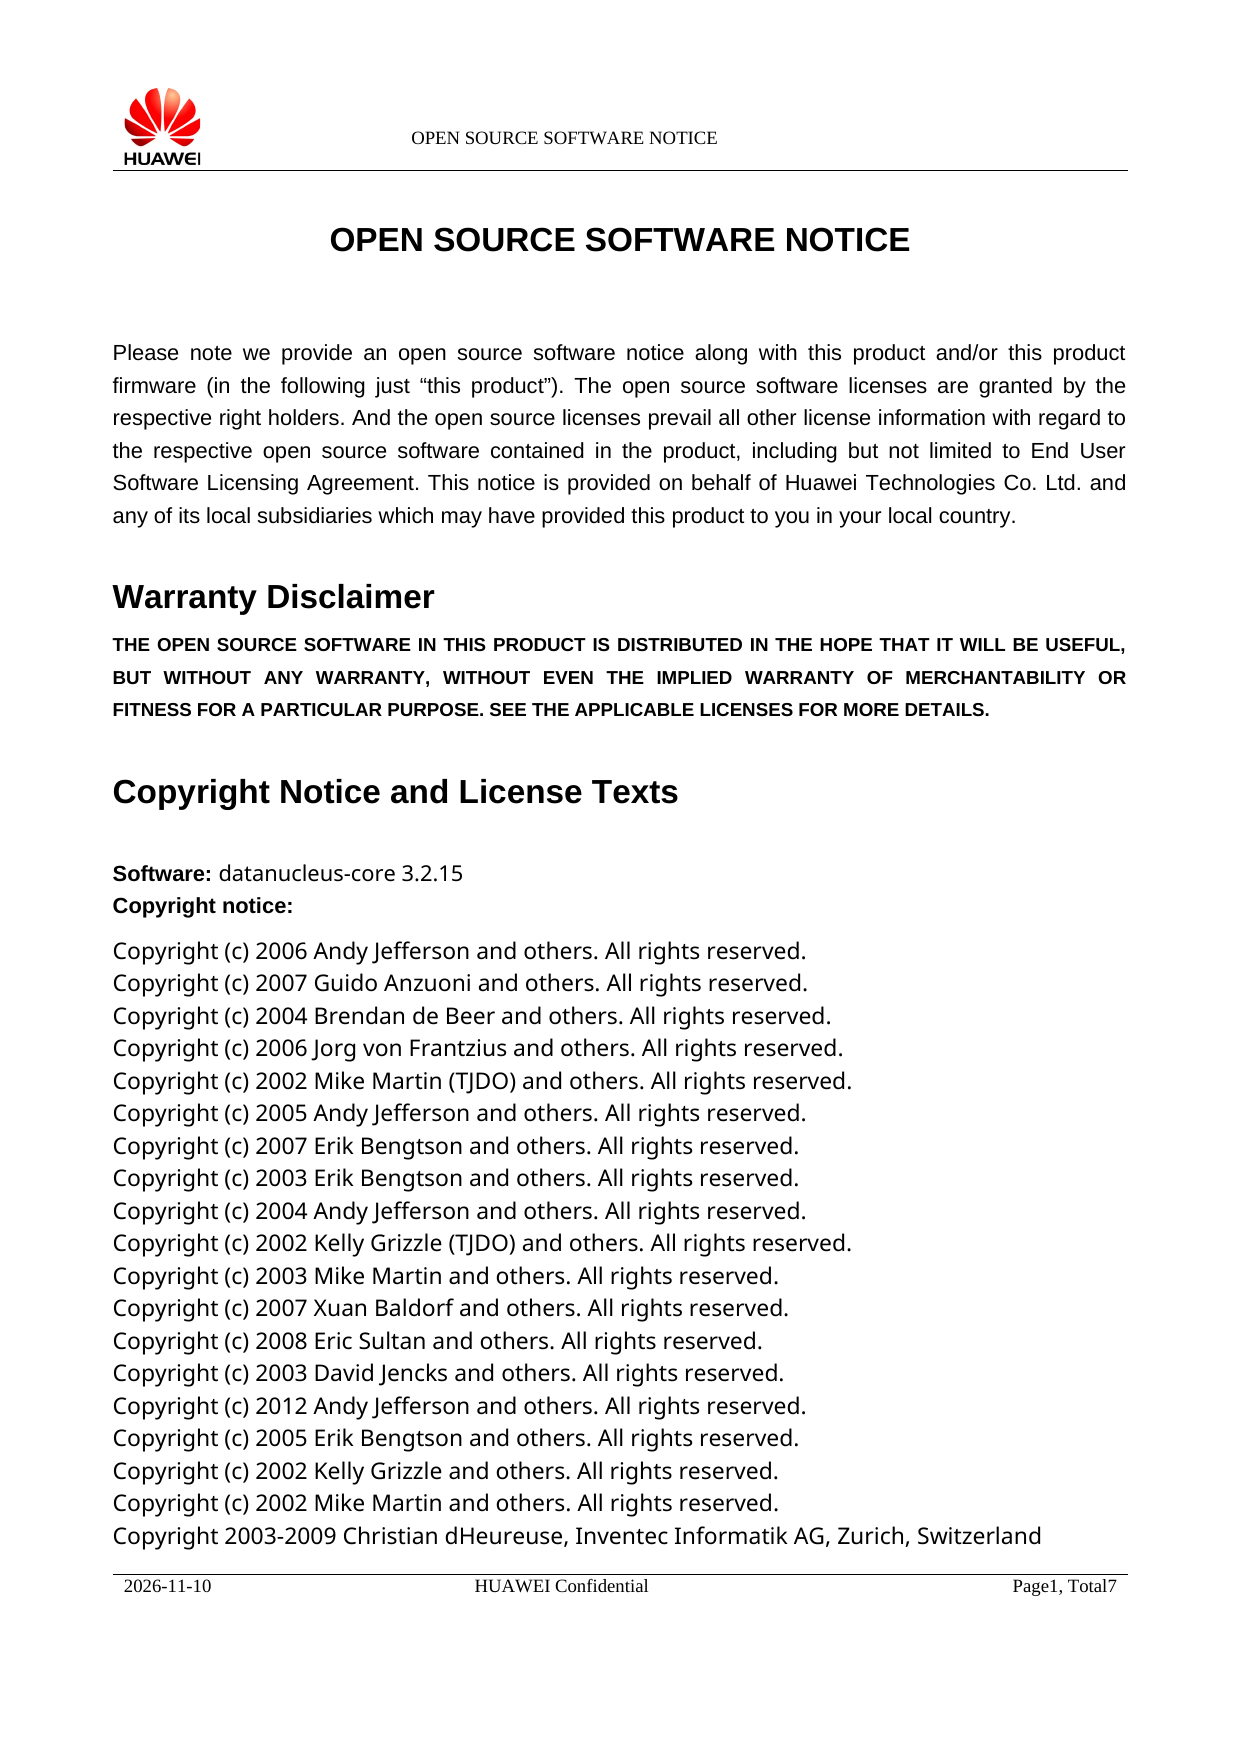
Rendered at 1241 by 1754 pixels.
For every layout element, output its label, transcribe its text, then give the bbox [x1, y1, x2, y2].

text Warranty Disclaimer [112, 564, 1128, 629]
picture [124, 88, 201, 165]
title Software: datanucleus-core 3.2.15 [112, 856, 1128, 889]
text Please note we provide an open source software notice along with this product and/or this product firmware (in the following just “this product”). The open source software licenses are granted by the respective right holders. And the open source licenses prevail all other license information with regard to the respective open source software contained in the product, including but not limited to End User Software Licensing Agreement. This notice is provided on behalf of Huawei Technologies Co. Ltd. and any of its local subsidiaries which may have provided this product to you in your local country. [112, 336, 1128, 531]
text Copyright notice: [112, 889, 1128, 921]
text The open source software in this product is distributed in the hope that it will be useful, but WITHOUT ANY WARRANTY, without even the implied warranty of MERCHANTABILITY or FITNESS FOR A PARTICULAR PURPOSE. See the applicable licenses for more details. [112, 629, 1128, 726]
text Copyright Notice and License Texts [112, 759, 1128, 824]
text OPEN SOURCE SOFTWARE NOTICE [112, 206, 1128, 271]
